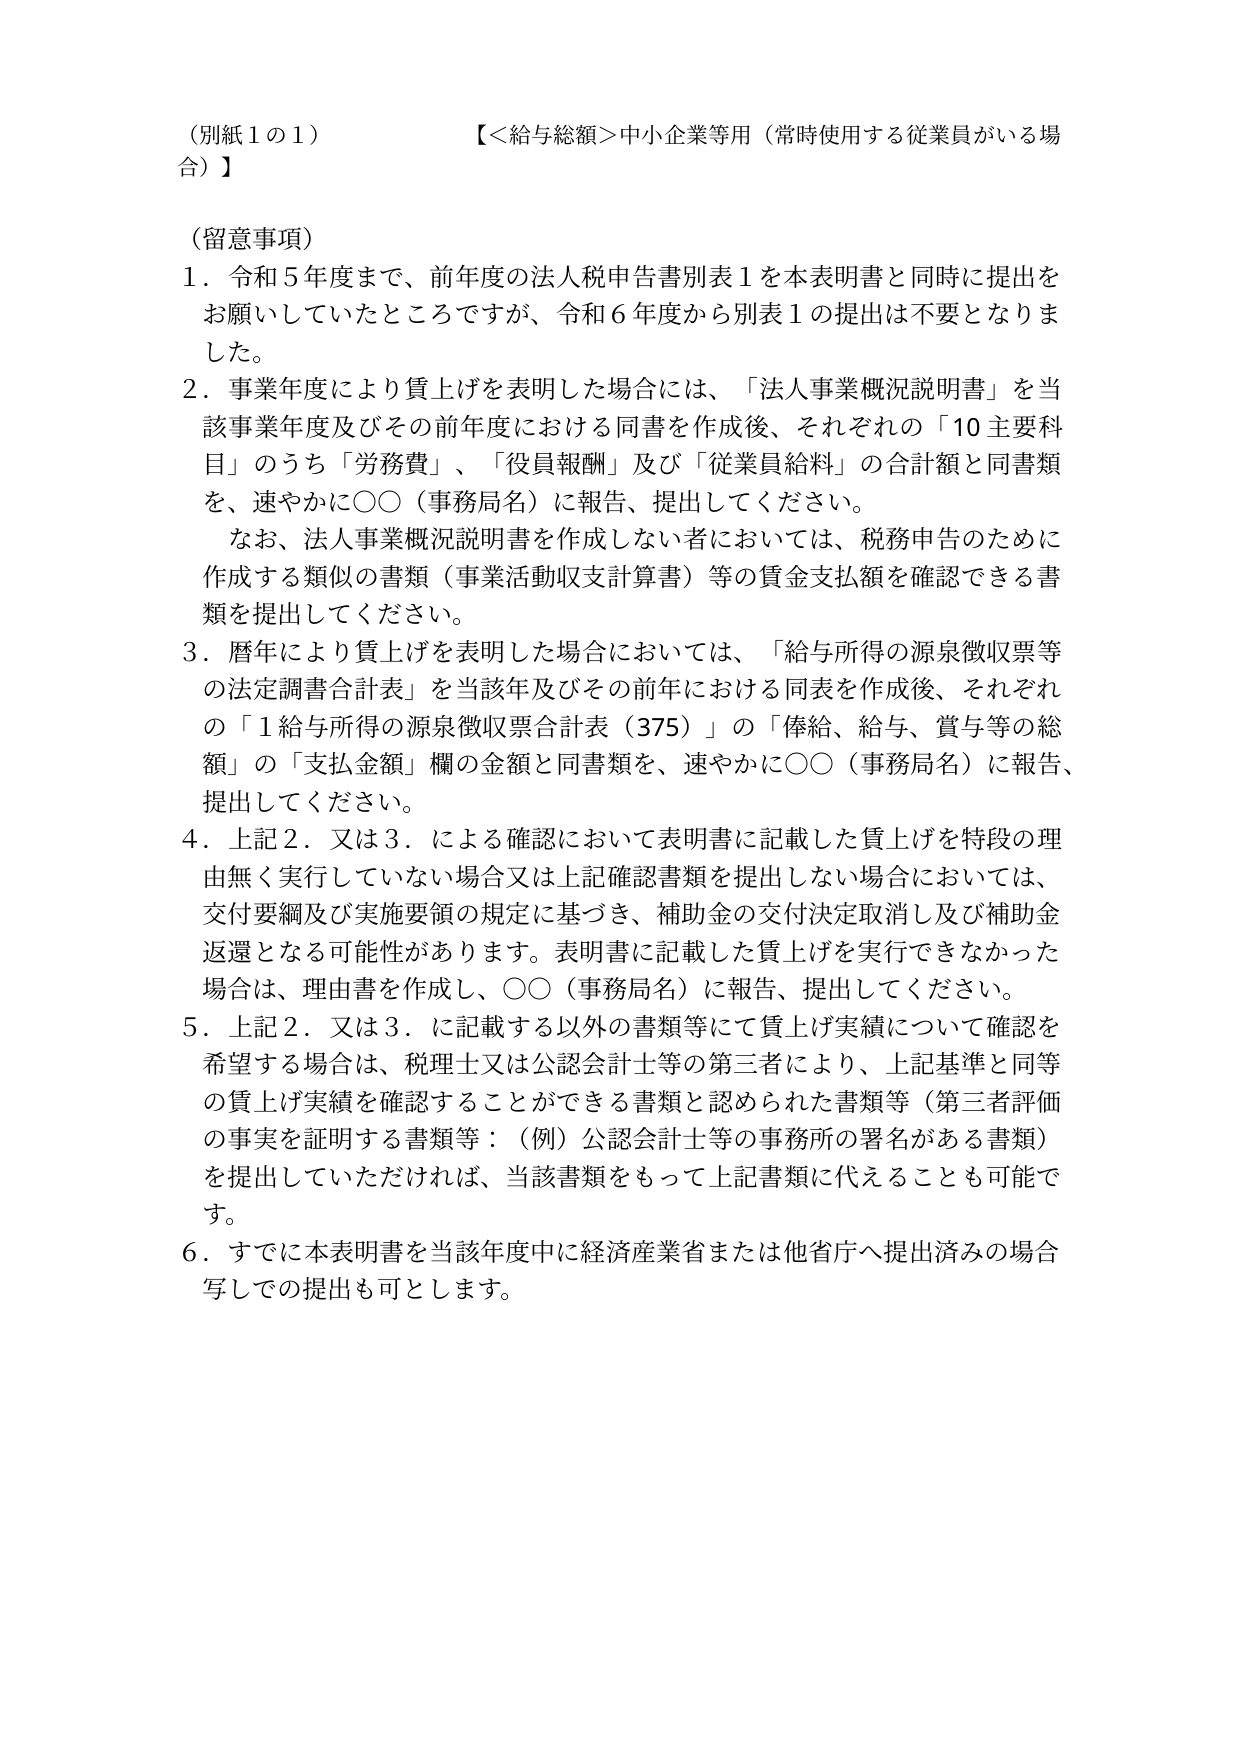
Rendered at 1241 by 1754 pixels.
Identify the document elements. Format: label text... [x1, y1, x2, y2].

text なお、法人事業概況説明書を作成しない者においては、税務申告のために作成する類似の書類（事業活動収支計算書）等の賃金支払額を確認できる書類を提出してください。 [177, 519, 1063, 631]
text １．令和５年度まで、前年度の法人税申告書別表１を本表明書と同時に提出をお願いしていたところですが、令和６年度から別表１の提出は不要となりました。 [177, 256, 1063, 369]
text ２．事業年度により賃上げを表明した場合には、「法人事業概況説明書」を当該事業年度及びその前年度における同書を作成後、それぞれの「10主要科目」のうち「労務費」、「役員報酬」及び「従業員給料」の合計額と同書類を、速やかに○○（事務局名）に報告、提出してください。 [177, 369, 1063, 519]
text ３．暦年により賃上げを表明した場合においては、「給与所得の源泉徴収票等の法定調書合計表」を当該年及びその前年における同表を作成後、それぞれの「１給与所得の源泉徴収票合計表（375）」の「俸給、給与、賞与等の総額」の「支払金額」欄の金額と同書類を、速やかに○○（事務局名）に報告、提出してください。 [177, 631, 1063, 819]
text ５．上記２．又は３．に記載する以外の書類等にて賃上げ実績について確認を希望する場合は、税理士又は公認会計士等の第三者により、上記基準と同等の賃上げ実績を確認することができる書類と認められた書類等（第三者評価の事実を証明する書類等：（例）公認会計士等の事務所の署名がある書類）を提出していただければ、当該書類をもって上記書類に代えることも可能です。 [177, 1006, 1063, 1231]
text （留意事項） [177, 219, 1063, 256]
text ６．すでに本表明書を当該年度中に経済産業省または他省庁へ提出済みの場合、写しでの提出も可とします。 [177, 1231, 1063, 1306]
text ４．上記２．又は３．による確認において表明書に記載した賃上げを特段の理由無く実行していない場合又は上記確認書類を提出しない場合においては、交付要綱及び実施要領の規定に基づき、補助金の交付決定取消し及び補助金返還となる可能性があります。表明書に記載した賃上げを実行できなかった場合は、理由書を作成し、○○（事務局名）に報告、提出してください。 [177, 819, 1063, 1006]
